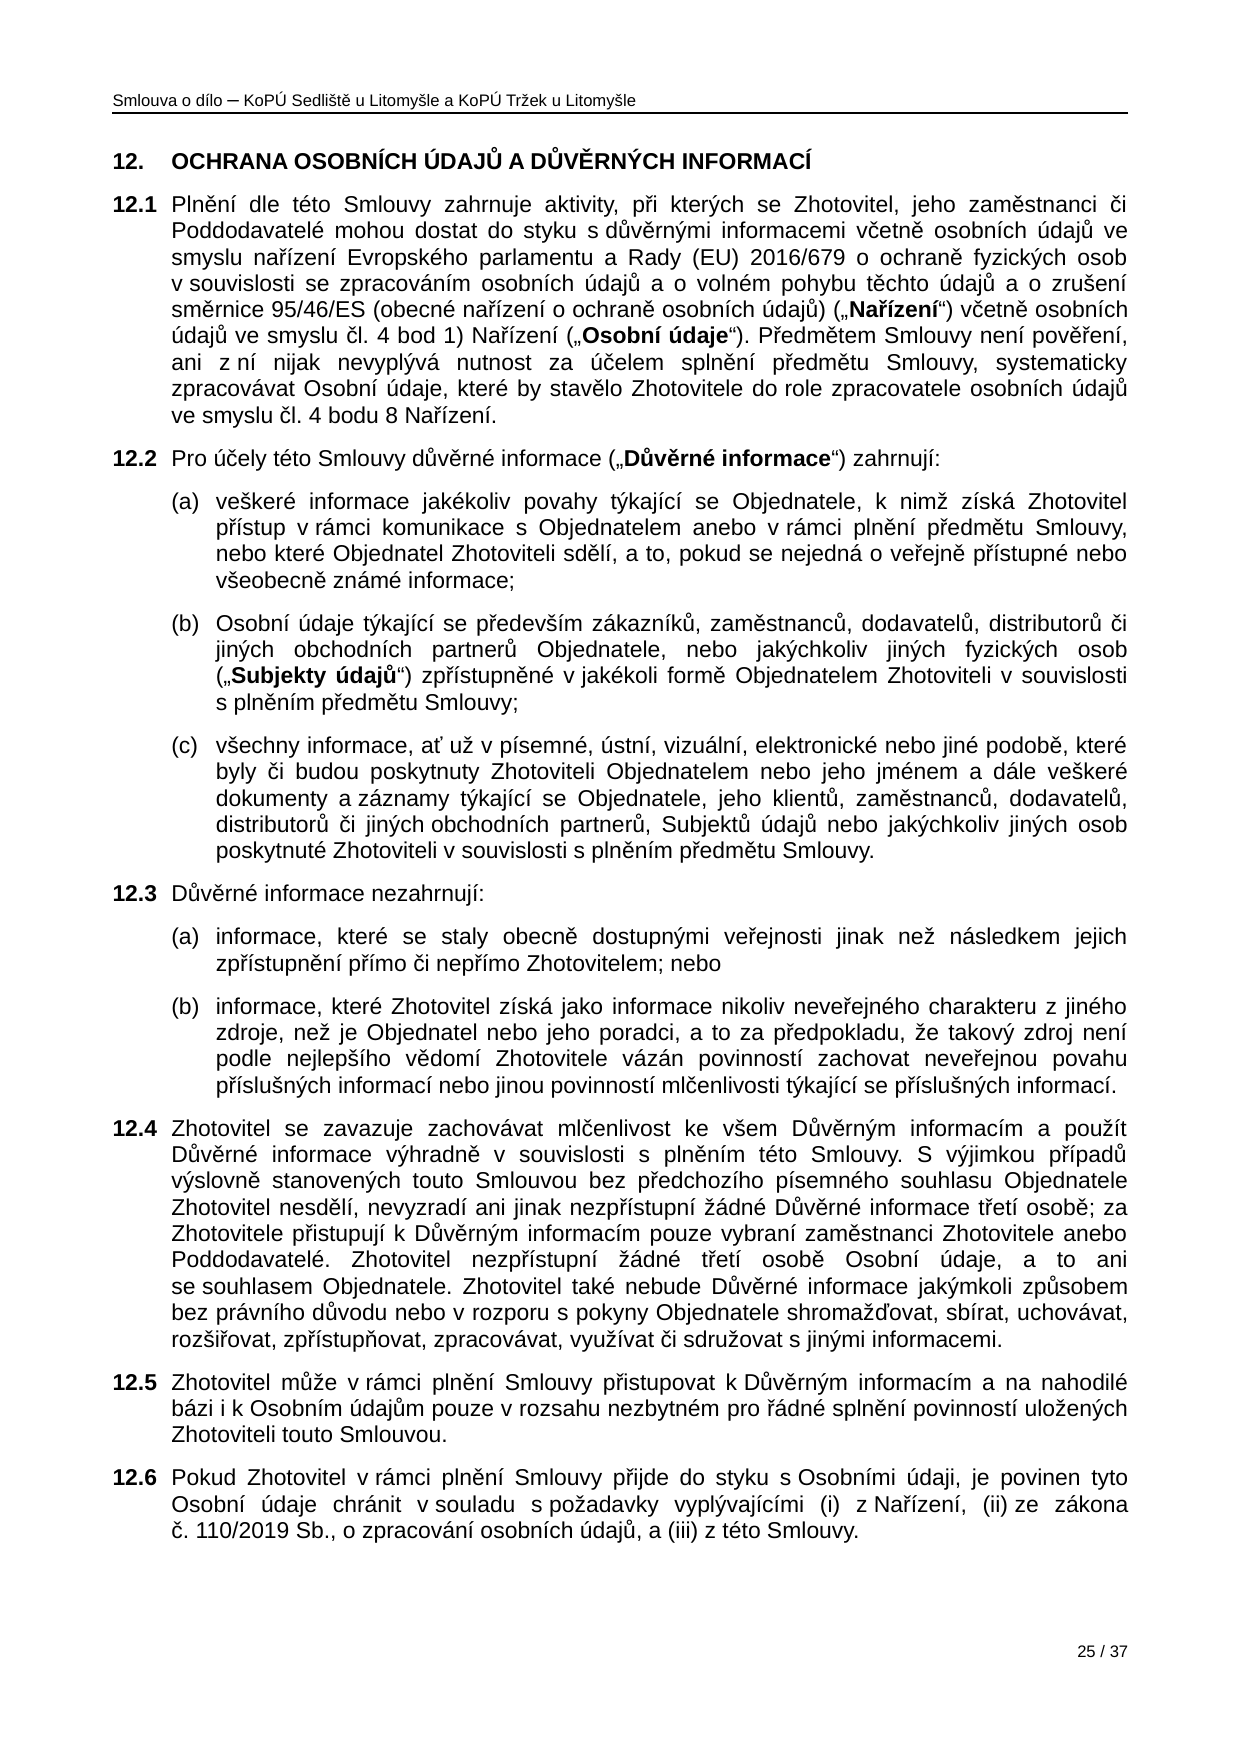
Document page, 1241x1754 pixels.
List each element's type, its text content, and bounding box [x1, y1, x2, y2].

text Zhotovitel může v rámci plnění Smlouvy přistupovat k Důvěrným informacím a na nahodilé bázi i k Osobním údajům pouze v rozsahu nezbytném pro řádné splnění povinností uložených Zhotoviteli touto Smlouvou. [112, 1368, 1128, 1448]
list veškeré informace jakékoliv povahy týkající se Objednatele, k nimž získá Zhotovitel přístup v rámci komunikace s Objednatelem anebo v rámci plnění předmětu Smlouvy, nebo které Objednatel Zhotoviteli sdělí, a to, pokud se nejedná o veřejně přístupné nebo všeobecně známé informace; [171, 488, 1128, 593]
text Osobní údaje týkající se především zákazníků, zaměstnanců, dodavatelů, distributorů či jiných obchodních partnerů Objednatele, nebo jakýchkoliv jiných fyzických osob („Subjekty údajů“) zpřístupněné v jakékoli formě Objednatelem Zhotoviteli v souvislosti s plněním předmětu Smlouvy; [171, 610, 1128, 715]
list informace, které Zhotovitel získá jako informace nikoliv neveřejného charakteru z jiného zdroje, než je Objednatel nebo jeho poradci, a to za předpokladu, že takový zdroj není podle nejlepšího vědomí Zhotovitele vázán povinností zachovat neveřejnou povahu příslušných informací nebo jinou povinností mlčenlivosti týkající se příslušných informací. [171, 993, 1128, 1098]
text Zhotovitel se zavazuje zachovávat mlčenlivost ke všem Důvěrným informacím a použít Důvěrné informace výhradně v souvislosti s plněním této Smlouvy. S výjimkou případů výslovně stanovených touto Smlouvou bez předchozího písemného souhlasu Objednatele Zhotovitel nesdělí, nevyzradí ani jinak nezpřístupní žádné Důvěrné informace třetí osobě; za Zhotovitele přistupují k Důvěrným informacím pouze vybraní zaměstnanci Zhotovitele anebo Poddodavatelé. Zhotovitel nezpřístupní žádné třetí osobě Osobní údaje, a to ani se souhlasem Objednatele. Zhotovitel také nebude Důvěrné informace jakýmkoli způsobem bez právního důvodu nebo v rozporu s pokyny Objednatele shromažďovat, sbírat, uchovávat, rozšiřovat, zpřístupňovat, zpracovávat, využívat či sdružovat s jinými informacemi. [112, 1115, 1128, 1352]
text Ochrana osobních údajů a Důvěrných informací [112, 148, 1128, 174]
text Plnění dle této Smlouvy zahrnuje aktivity, při kterých se Zhotovitel, jeho zaměstnanci či Poddodavatelé mohou dostat do styku s důvěrnými informacemi včetně osobních údajů ve smyslu nařízení Evropského parlamentu a Rady (EU) 2016/679 o ochraně fyzických osob v souvislosti se zpracováním osobních údajů a o volném pohybu těchto údajů a o zrušení směrnice 95/46/ES (obecné nařízení o ochraně osobních údajů) („Nařízení“) včetně osobních údajů ve smyslu čl. 4 bod 1) Nařízení („Osobní údaje“). Předmětem Smlouvy není pověření, ani z ní nijak nevyplývá nutnost za účelem splnění předmětu Smlouvy, systematicky zpracovávat Osobní údaje, které by stavělo Zhotovitele do role zpracovatele osobních údajů ve smyslu čl. 4 bodu 8 Nařízení. [112, 191, 1128, 428]
text Pro účely této Smlouvy důvěrné informace („Důvěrné informace“) zahrnují: [112, 444, 1128, 471]
text Důvěrné informace nezahrnují: [112, 880, 1128, 907]
text všechny informace, ať už v písemné, ústní, vizuální, elektronické nebo jiné podobě, které byly či budou poskytnuty Zhotoviteli Objednatelem nebo jeho jménem a dále veškeré dokumenty a záznamy týkající se Objednatele, jeho klientů, zaměstnanců, dodavatelů, distributorů či jiných obchodních partnerů, Subjektů údajů nebo jakýchkoliv jiných osob poskytnuté Zhotoviteli v souvislosti s plněním předmětu Smlouvy. [171, 732, 1128, 863]
text Pokud Zhotovitel v rámci plnění Smlouvy přijde do styku s Osobními údaji, je povinen tyto Osobní údaje chránit v souladu s požadavky vyplývajícími (i) z Nařízení, (ii) ze zákona č. 110/2019 Sb., o zpracování osobních údajů, a (iii) z této Smlouvy. [112, 1464, 1128, 1543]
list informace, které se staly obecně dostupnými veřejnosti jinak než následkem jejich zpřístupnění přímo či nepřímo Zhotovitelem; nebo [171, 923, 1128, 976]
